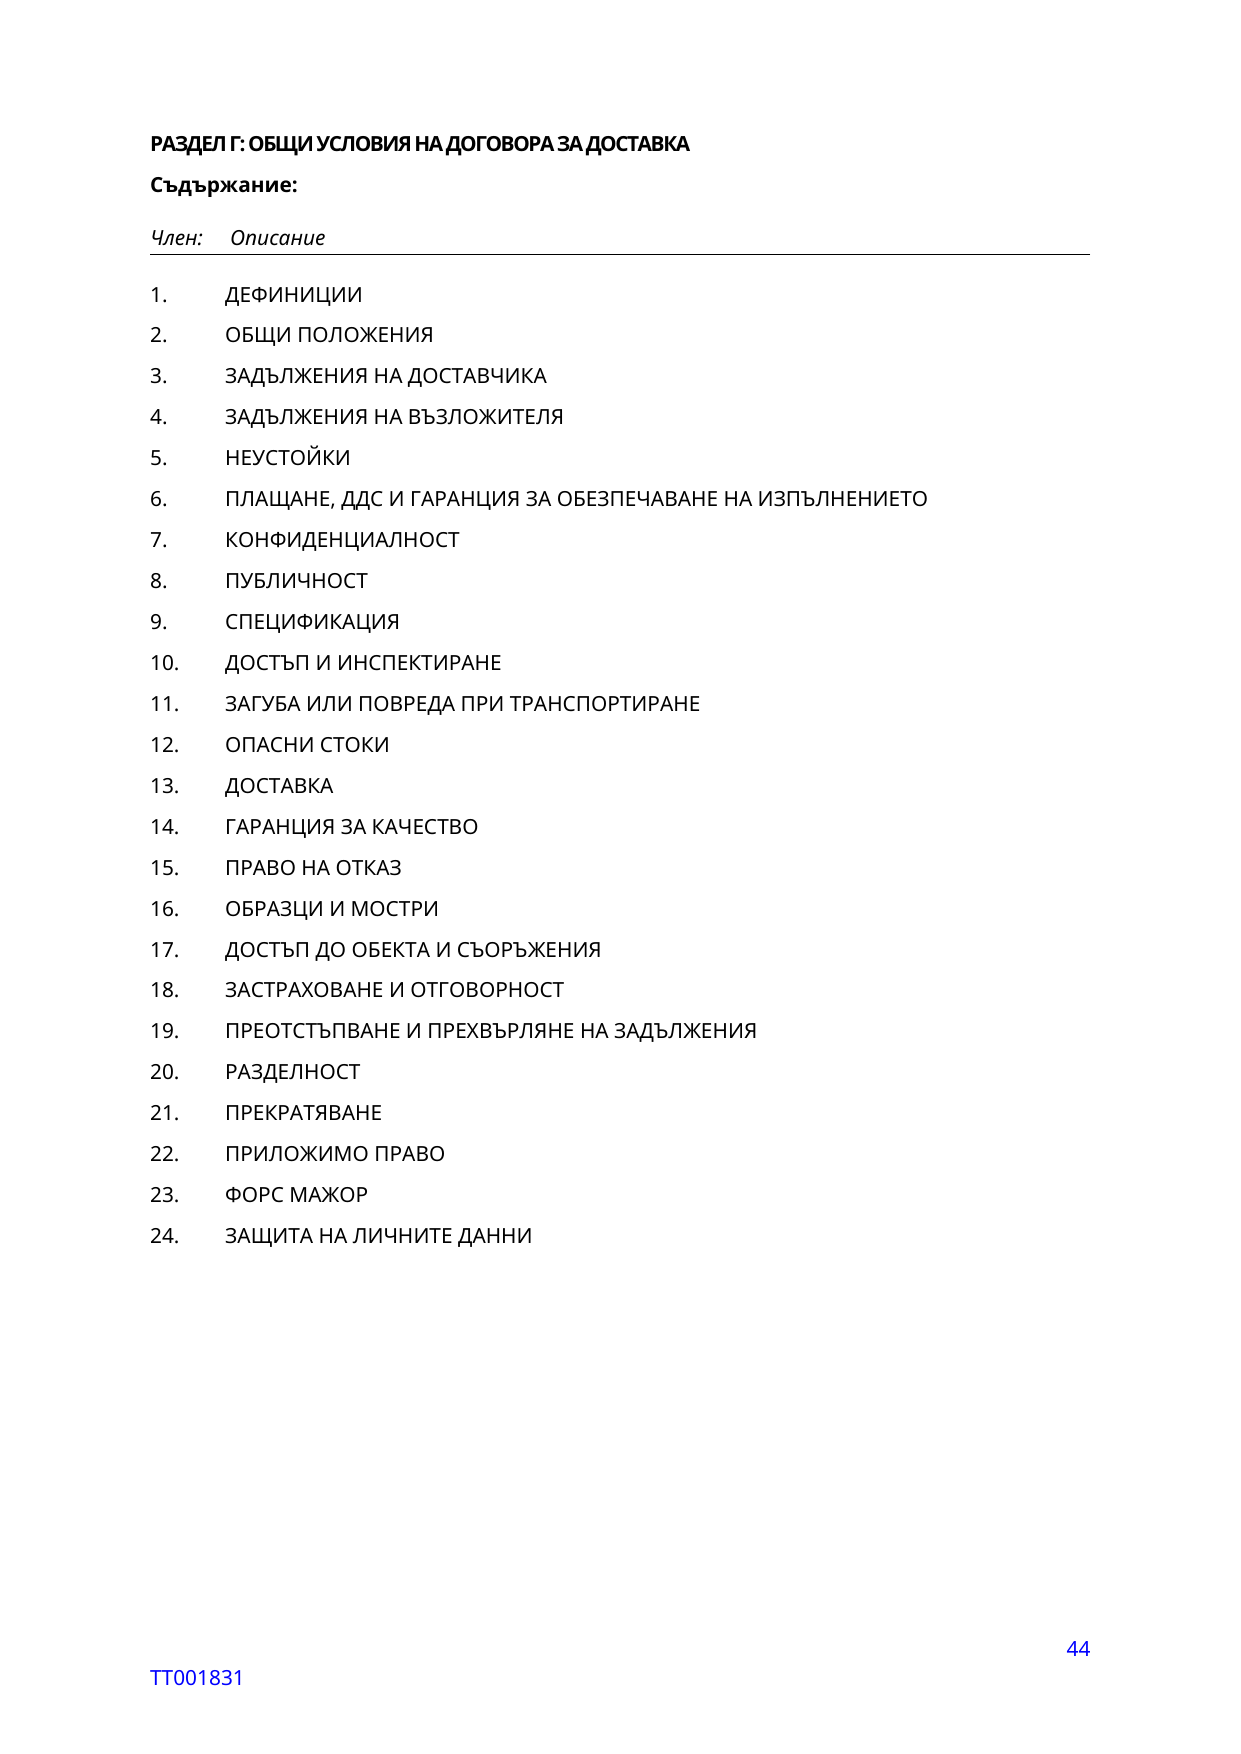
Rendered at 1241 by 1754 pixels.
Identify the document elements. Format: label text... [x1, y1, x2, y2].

list ПРЕКРАТЯВАНЕ [150, 1098, 1090, 1127]
list КОНФИДЕНЦИАЛНОСТ [150, 525, 1090, 554]
list РАЗДЕЛНОСТ [150, 1057, 1090, 1086]
text РАЗДЕЛ Г: ОБЩИ УСЛОВИЯ НА ДОГОВОРА ЗА ДОСТАВКА [150, 129, 1090, 157]
list ДОСТЪП ДО ОБЕКТА И СЪОРЪЖЕНИЯ [150, 935, 1090, 963]
list ДЕФИНИЦИИ [150, 280, 1090, 308]
list СПЕЦИФИКАЦИЯ [150, 607, 1090, 636]
list НЕУСТОЙКИ [150, 443, 1090, 472]
list ДОСТАВКА [150, 771, 1090, 799]
list ПРЕОТСТЪПВАНЕ И ПРЕХВЪРЛЯНЕ НА ЗАДЪЛЖЕНИЯ [150, 1017, 1090, 1045]
list ГАРАНЦИЯ ЗА КАЧЕСТВО [150, 812, 1090, 840]
list ФОРС МАЖОР [150, 1180, 1090, 1209]
list ЗАЩИТА НА ЛИЧНИТЕ ДАННИ [150, 1221, 1090, 1250]
list ЗАДЪЛЖЕНИЯ НА ВЪЗЛОЖИТЕЛЯ [150, 402, 1090, 431]
list ЗАГУБА ИЛИ ПОВРЕДА ПРИ ТРАНСПОРТИРАНЕ [150, 689, 1090, 717]
list ДОСТЪП И ИНСПЕКТИРАНЕ [150, 648, 1090, 677]
text Съдържание: [150, 170, 1090, 198]
text Член: Описание [150, 223, 1090, 254]
list ПУБЛИЧНОСТ [150, 566, 1090, 595]
list ПЛАЩАНЕ, ДДС И ГАРАНЦИЯ ЗА ОБЕЗПЕЧАВАНЕ НА ИЗПЪЛНЕНИЕТО [150, 484, 1090, 513]
list ПРИЛОЖИМО ПРАВО [150, 1139, 1090, 1168]
list ОБРАЗЦИ И МОСТРИ [150, 894, 1090, 922]
list ЗАДЪЛЖЕНИЯ НА ДОСТАВЧИКА [150, 362, 1090, 390]
list ОПАСНИ СТОКИ [150, 730, 1090, 758]
list ЗАСТРАХОВАНЕ И ОТГОВОРНОСТ [150, 976, 1090, 1004]
list ОБЩИ ПОЛОЖЕНИЯ [150, 321, 1090, 349]
list ПРАВО НА ОТКАЗ [150, 853, 1090, 881]
